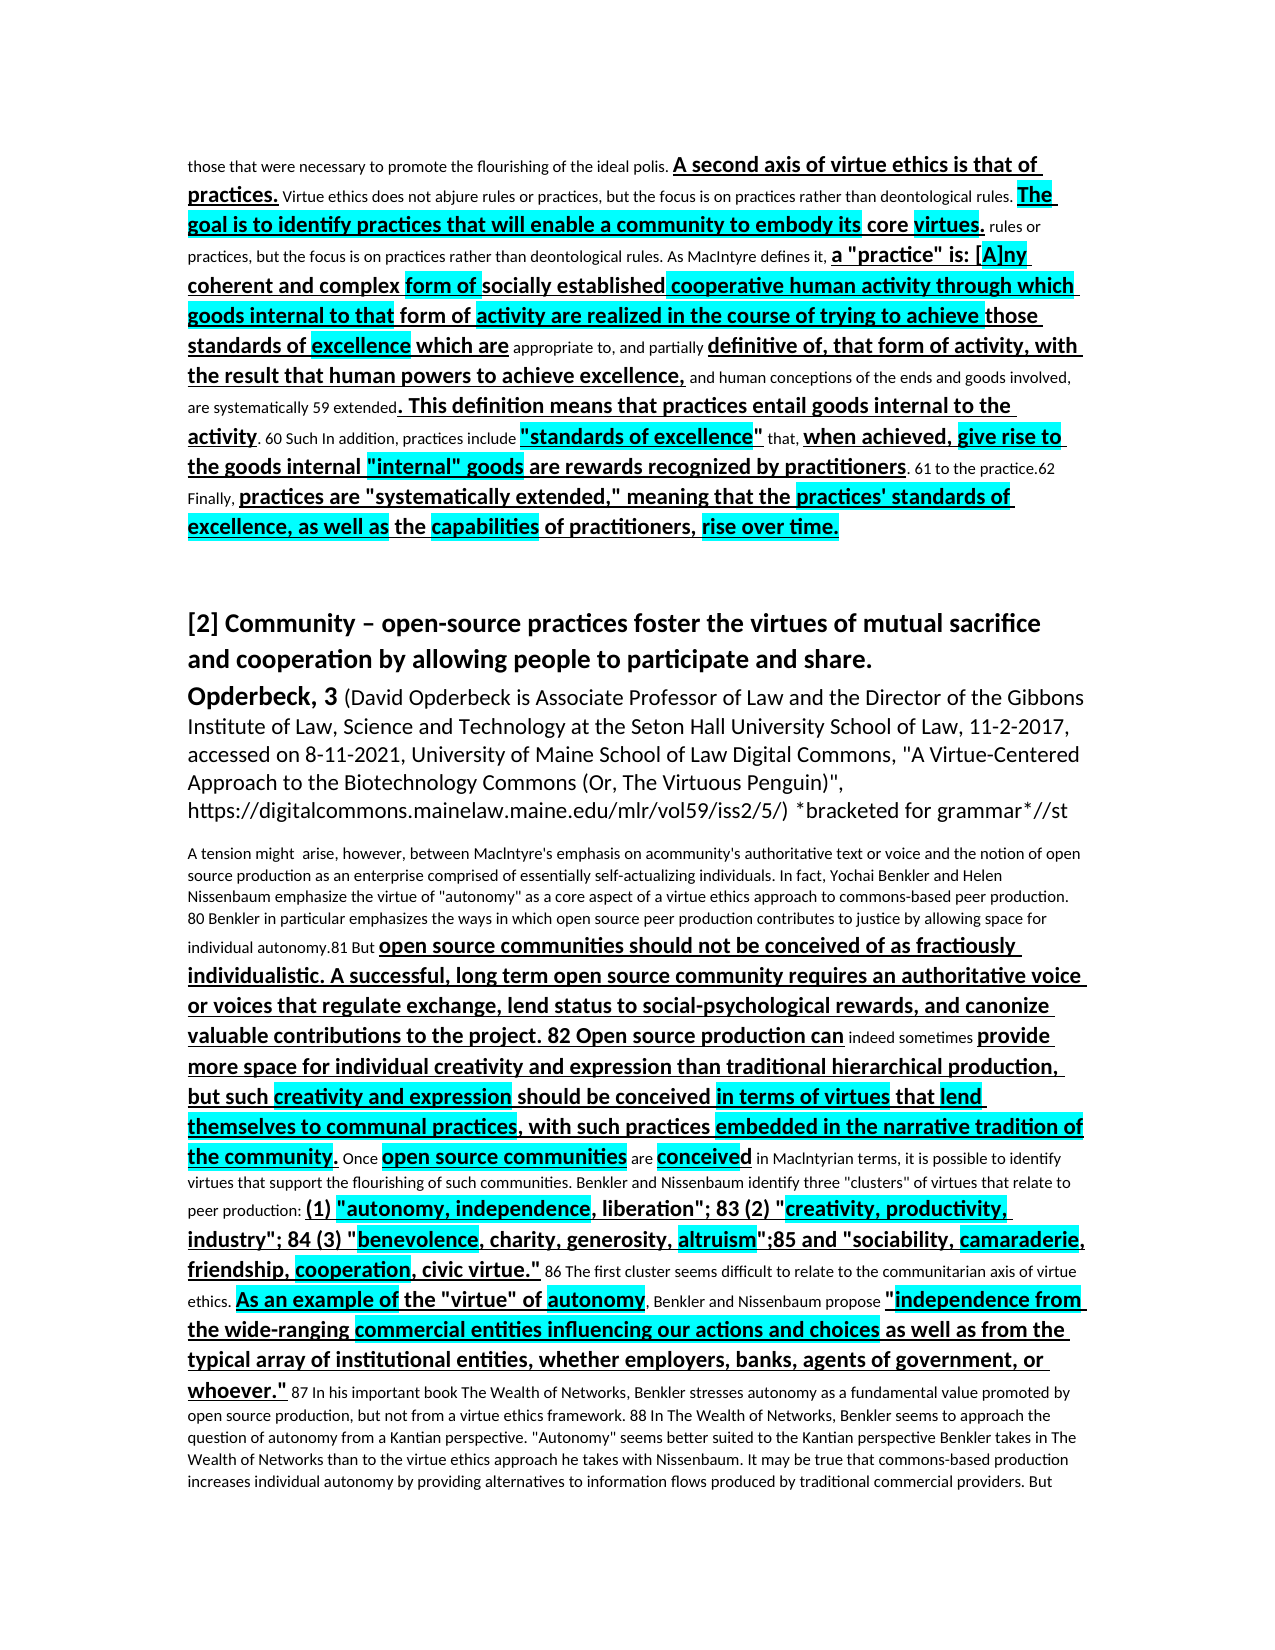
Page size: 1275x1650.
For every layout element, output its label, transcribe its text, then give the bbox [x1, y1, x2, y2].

subtitle [2] Community – open-source practices foster the virtues of mutual sacrifice and cooperation by allowing people to participate and share. [187, 606, 1087, 675]
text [187, 986, 1087, 1491]
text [187, 150, 1087, 541]
text Opderbeck, 3 (David Opderbeck is Associate Professor of Law and the Director of the Gibbons Institute of Law, Science and Technology at the Seton Hall University School of Law, 11-2-2017, accessed on 8-11-2021, University of Maine School of Law Digital Commons, "A Virtue-Centered Approach to the Biotechnology Commons (Or, The Virtuous Penguin)", https://digitalcommons.mainelaw.maine.edu/mlr/vol59/iss2/5/) *bracketed for grammar*//st [187, 679, 1087, 824]
